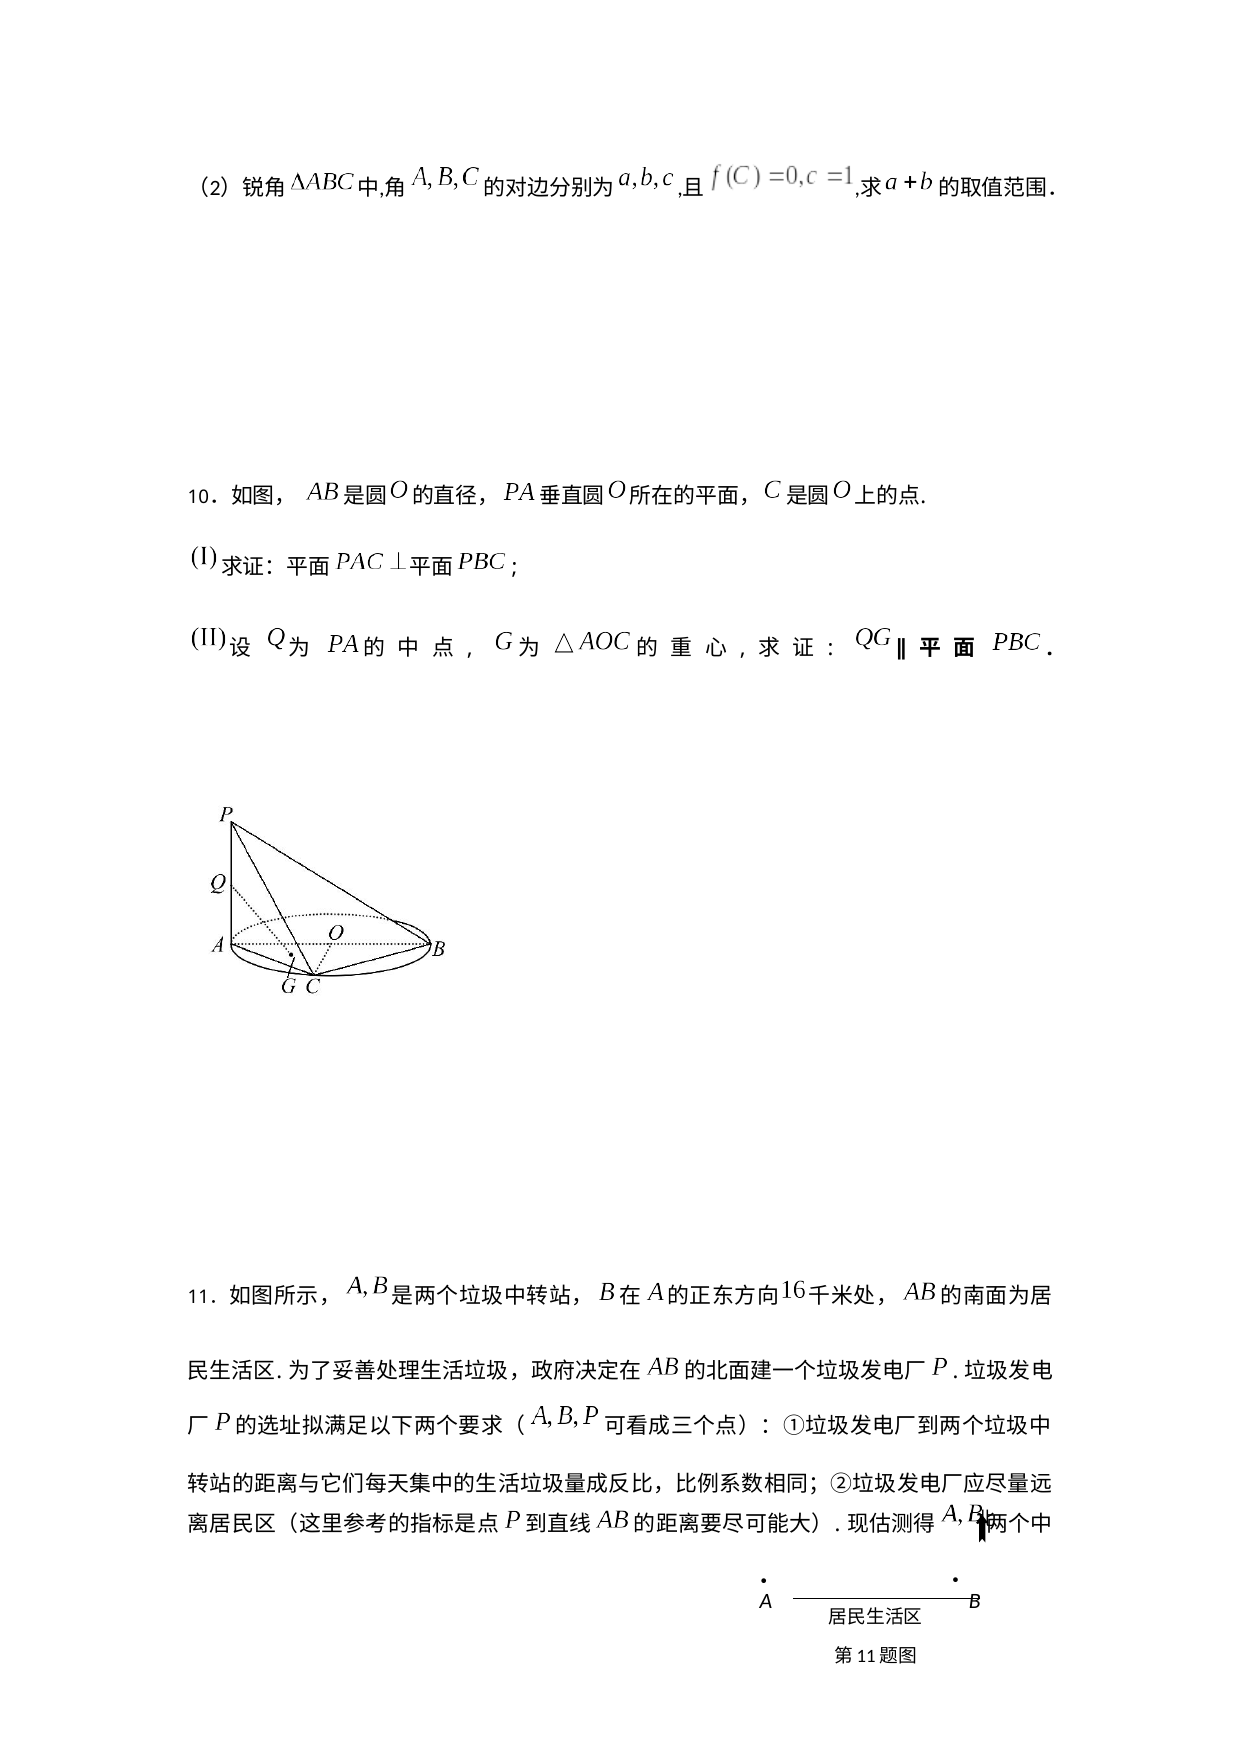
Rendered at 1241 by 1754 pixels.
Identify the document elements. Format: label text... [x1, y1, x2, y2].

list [187, 1271, 1053, 1563]
text 10．如图， 是圆的直径，垂直圆所在的平面，是圆上的点. [187, 460, 1053, 525]
text 设为的中点, 为的重心,求证: ∥平面. [187, 622, 1053, 1028]
picture [187, 800, 454, 998]
text （2）锐角中,角的对边分别为,且,求的取值范围． [187, 162, 1053, 227]
text 求证：平面平面; [187, 541, 1053, 606]
